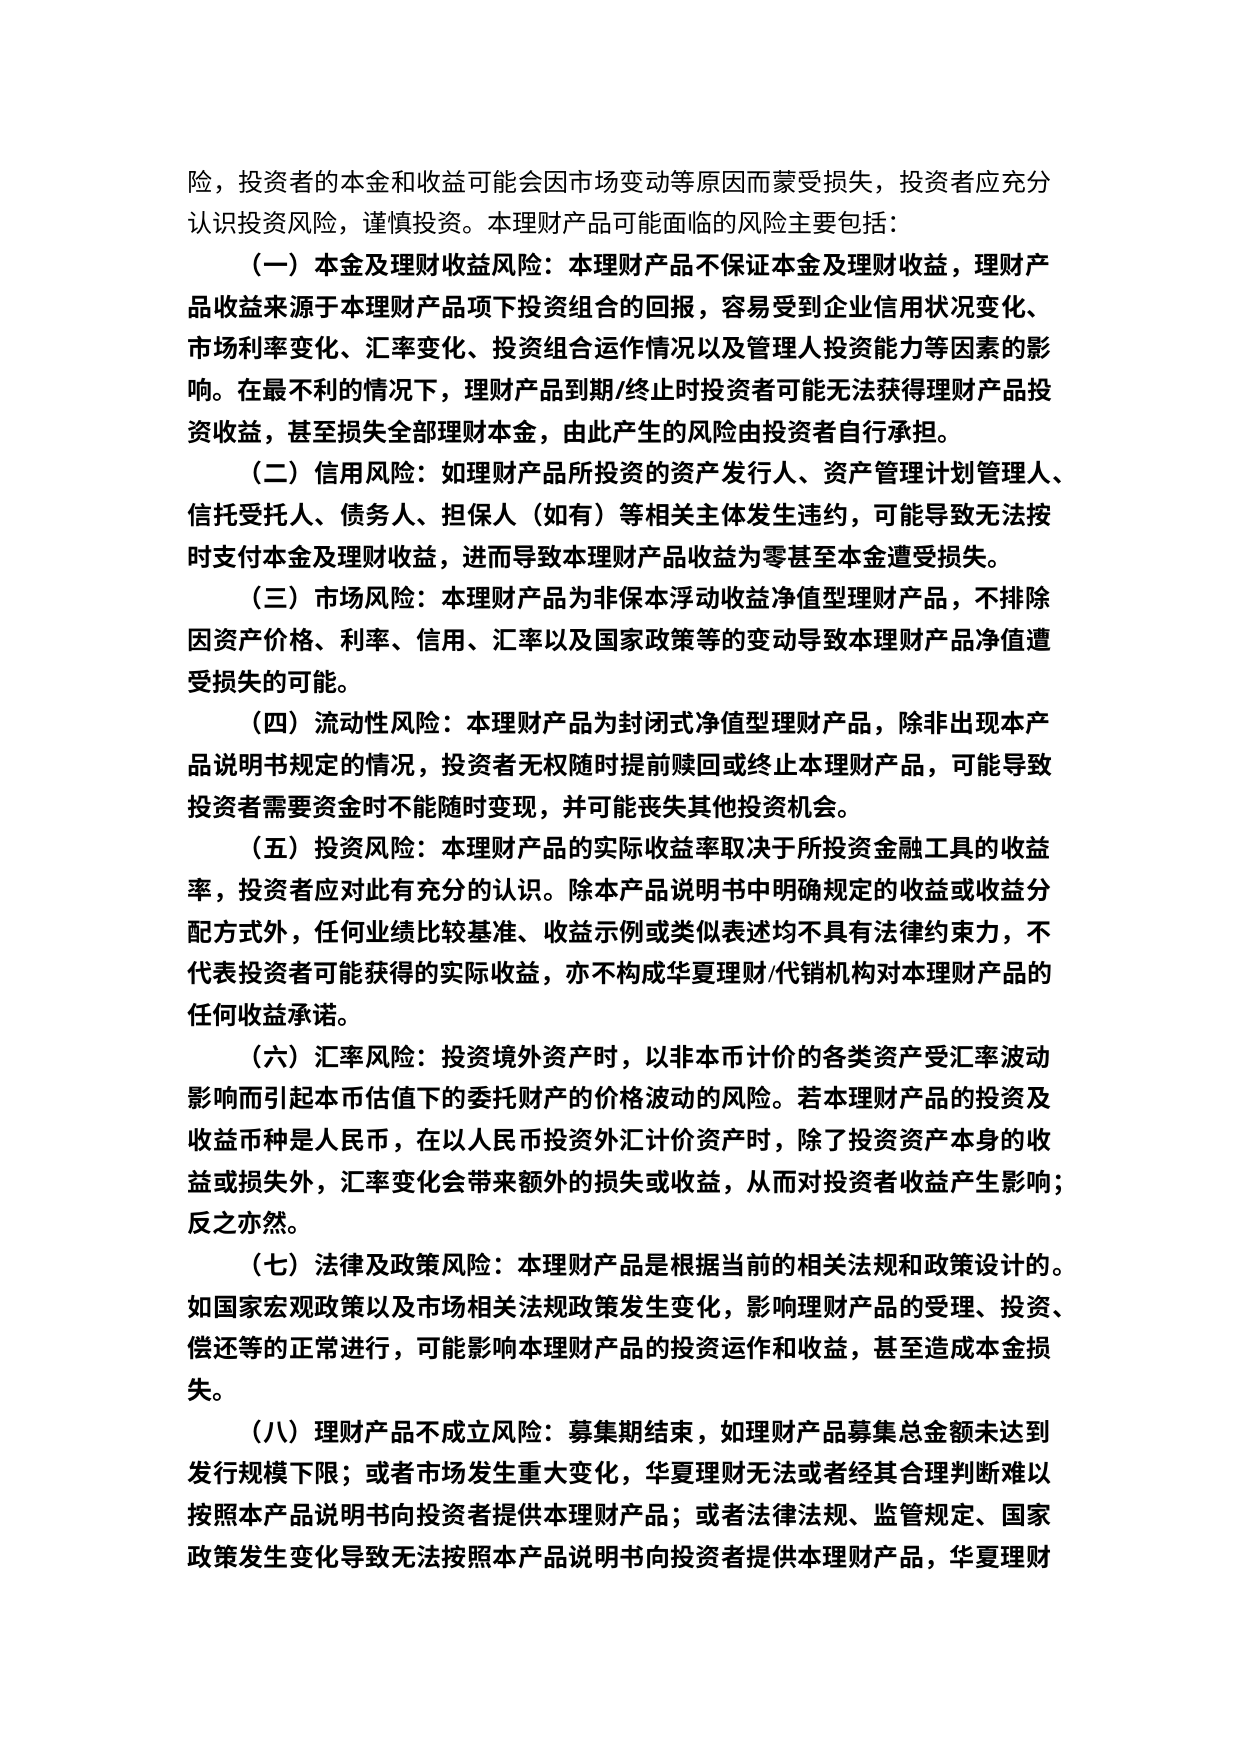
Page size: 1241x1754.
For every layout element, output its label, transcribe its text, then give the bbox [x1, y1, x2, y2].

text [187, 162, 1053, 240]
text （二）信用风险：如理财产品所投资的资产发行人、资产管理计划管理人、信托受托人、债务人、担保人（如有）等相关主体发生违约，可能导致无法按时支付本金及理财收益，进而导致本理财产品收益为零甚至本金遭受损失。 [187, 454, 1053, 573]
text （一）本金及理财收益风险：本理财产品不保证本金及理财收益，理财产品收益来源于本理财产品项下投资组合的回报，容易受到企业信用状况变化、市场利率变化、汇率变化、投资组合运作情况以及管理人投资能力等因素的影响。在最不利的情况下，理财产品到期/终止时投资者可能无法获得理财产品投资收益，甚至损失全部理财本金，由此产生的风险由投资者自行承担。 [187, 245, 1053, 448]
text （四）流动性风险：本理财产品为封闭式净值型理财产品，除非出现本产品说明书规定的情况，投资者无权随时提前赎回或终止本理财产品，可能导致投资者需要资金时不能随时变现，并可能丧失其他投资机会。 [187, 704, 1053, 823]
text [187, 1412, 1053, 1573]
text （六）汇率风险：投资境外资产时，以非本币计价的各类资产受汇率波动影响而引起本币估值下的委托财产的价格波动的风险。若本理财产品的投资及收益币种是人民币，在以人民币投资外汇计价资产时，除了投资资产本身的收益或损失外，汇率变化会带来额外的损失或收益，从而对投资者收益产生影响；反之亦然。 [187, 1037, 1053, 1240]
text （三）市场风险：本理财产品为非保本浮动收益净值型理财产品，不排除因资产价格、利率、信用、汇率以及国家政策等的变动导致本理财产品净值遭受损失的可能。 [187, 579, 1053, 698]
text （七）法律及政策风险：本理财产品是根据当前的相关法规和政策设计的。如国家宏观政策以及市场相关法规政策发生变化，影响理财产品的受理、投资、偿还等的正常进行，可能影响本理财产品的投资运作和收益，甚至造成本金损失。 [187, 1245, 1053, 1407]
text （五）投资风险：本理财产品的实际收益率取决于所投资金融工具的收益率，投资者应对此有充分的认识。除本产品说明书中明确规定的收益或收益分配方式外，任何业绩比较基准、收益示例或类似表述均不具有法律约束力，不代表投资者可能获得的实际收益，亦不构成华夏理财/代销机构对本理财产品的任何收益承诺。 [187, 829, 1053, 1032]
